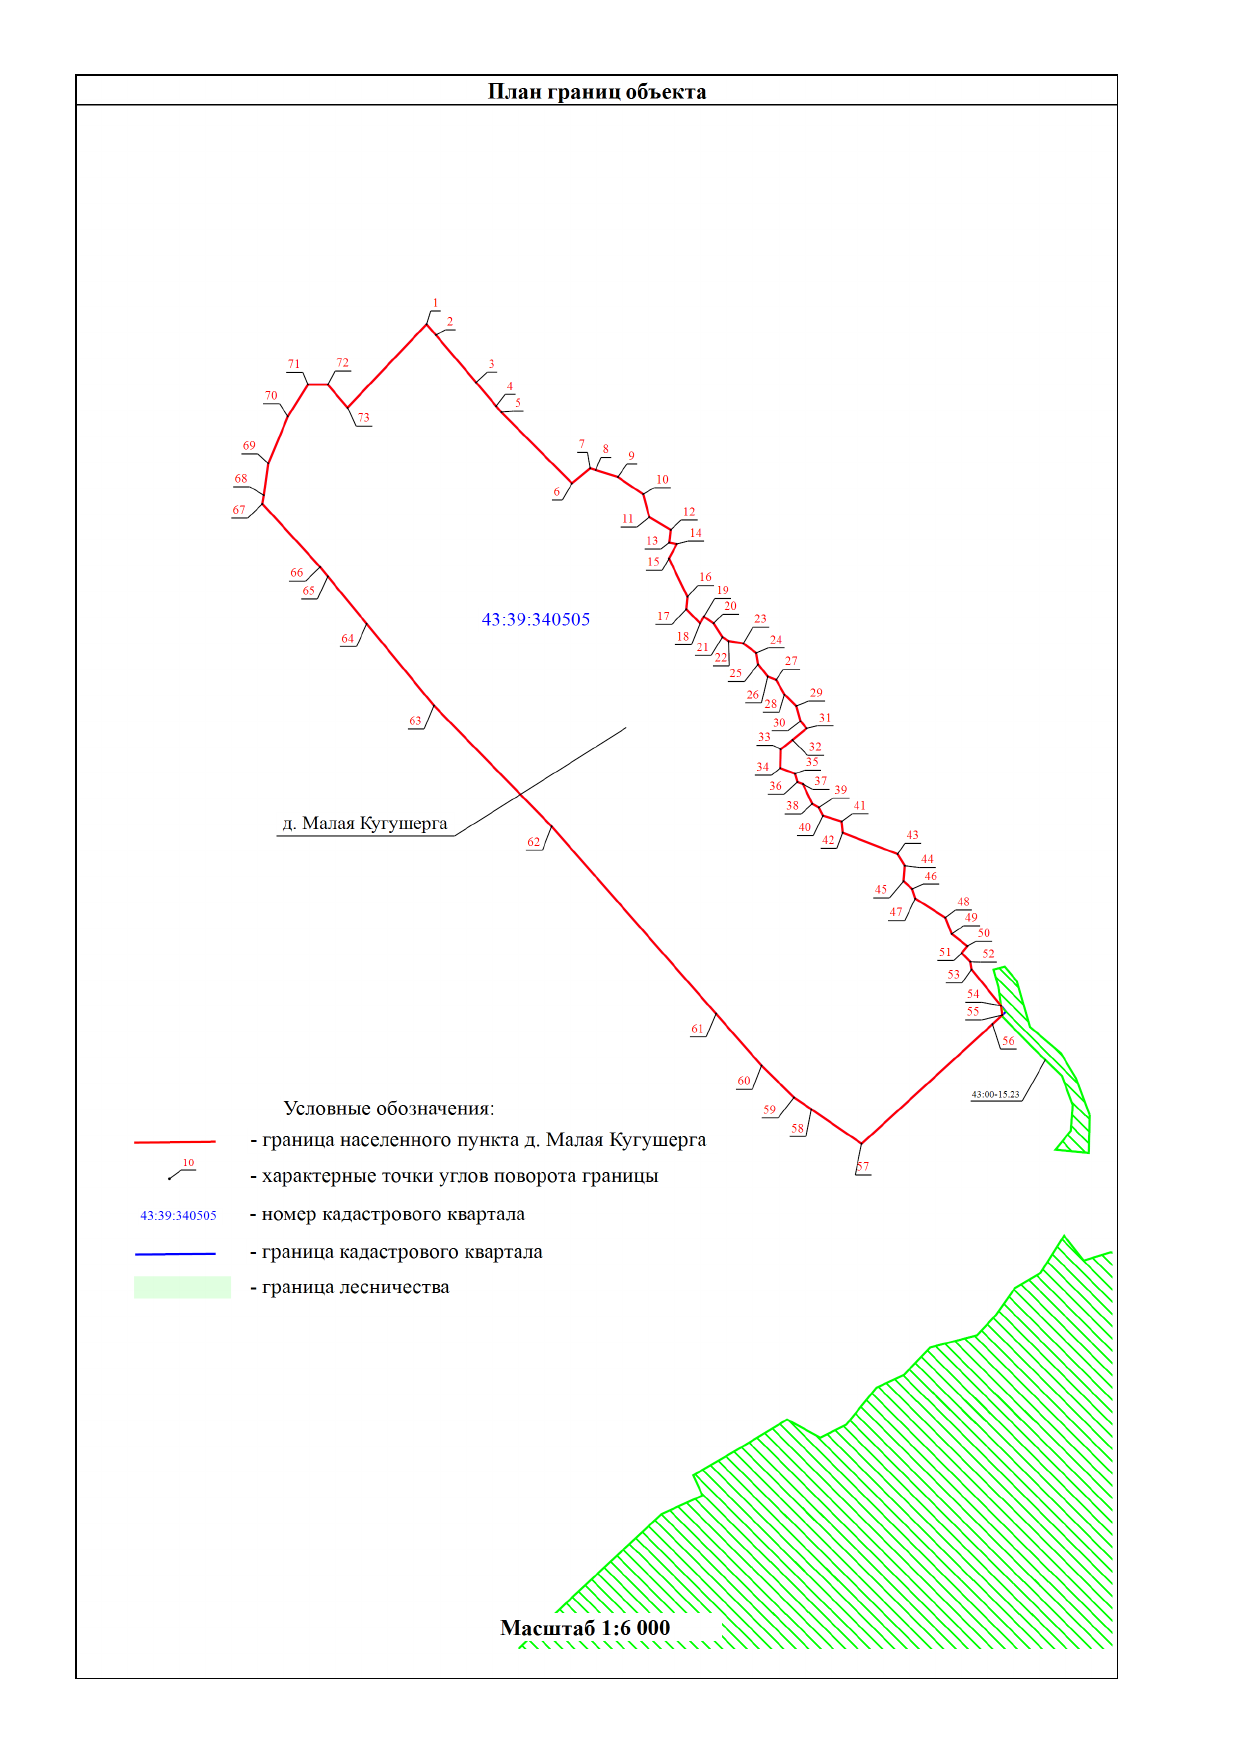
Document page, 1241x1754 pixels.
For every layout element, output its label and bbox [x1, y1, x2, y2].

picture [75, 74, 1118, 1679]
